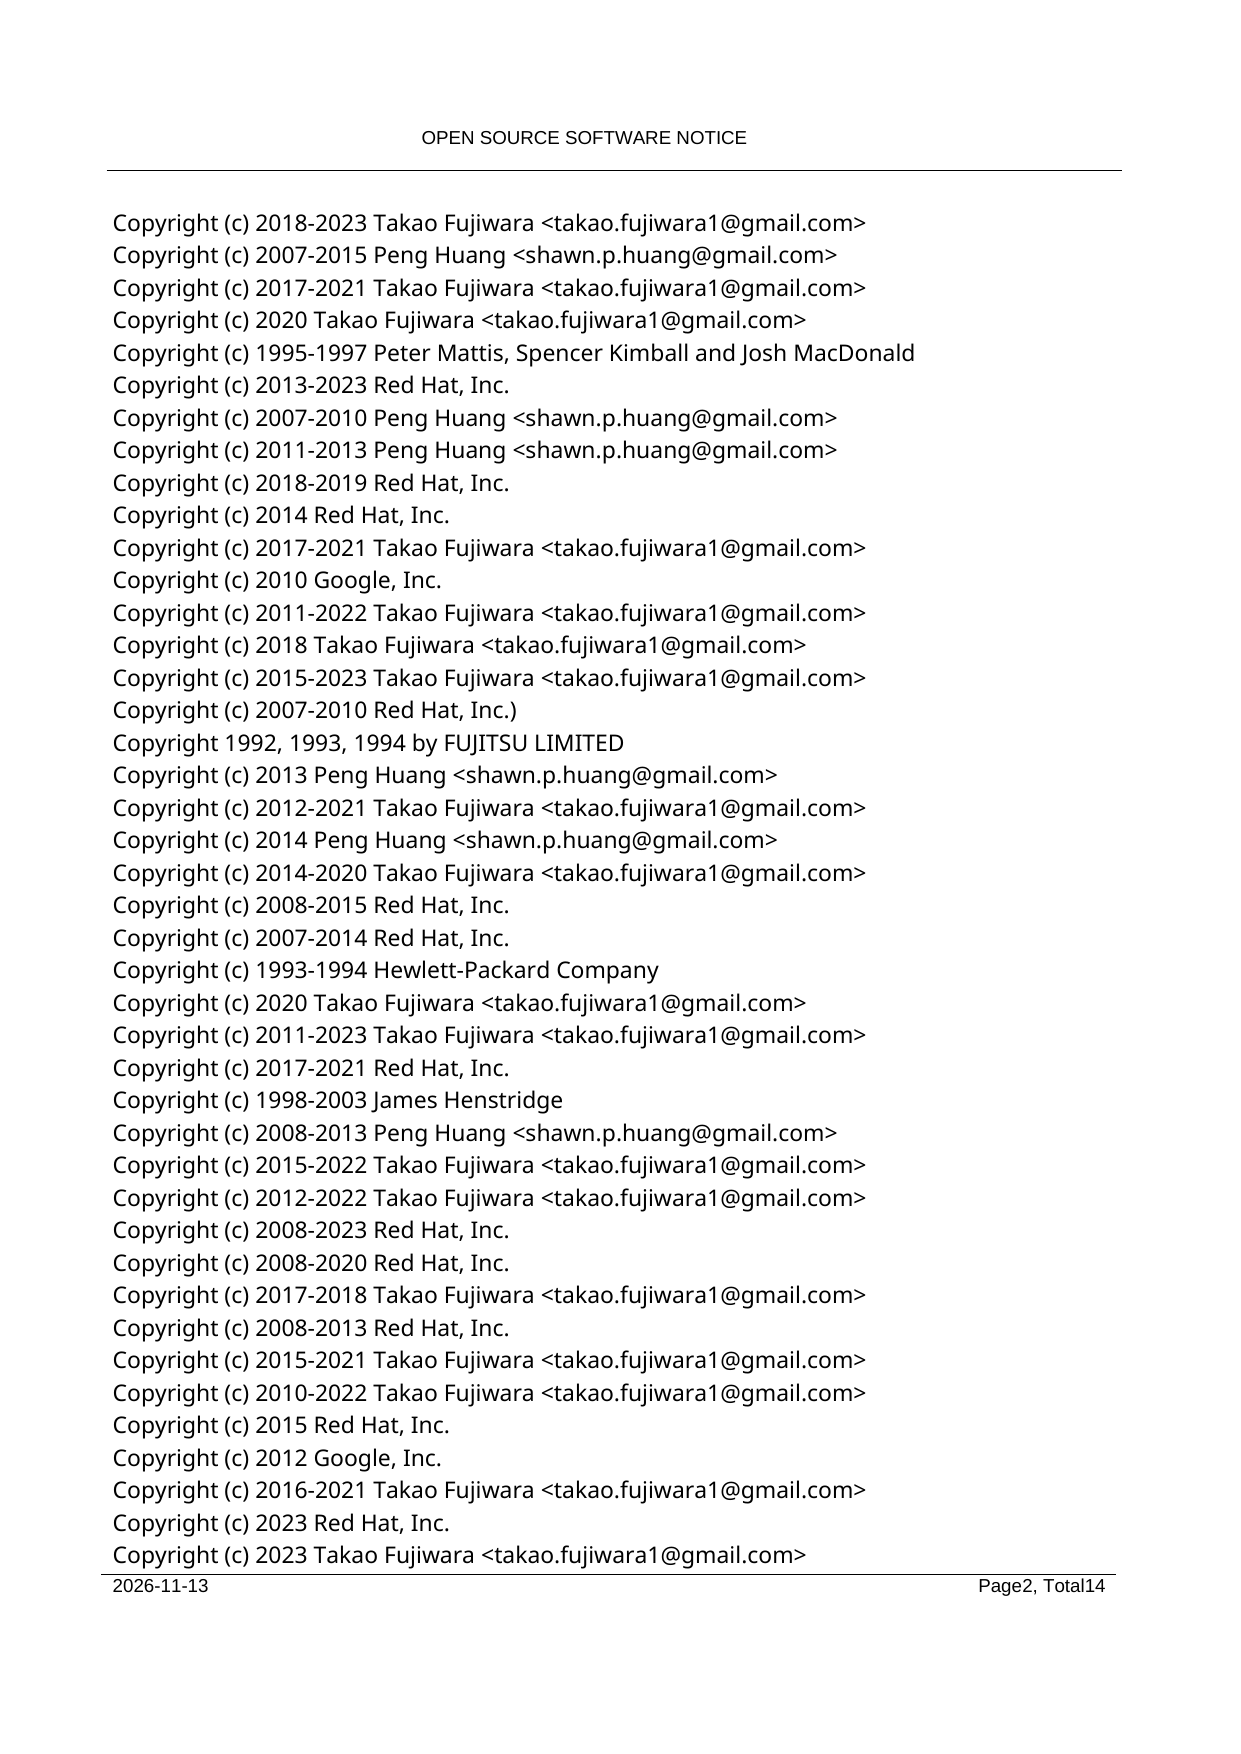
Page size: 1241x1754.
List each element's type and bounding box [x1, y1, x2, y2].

text [112, 206, 1128, 1571]
